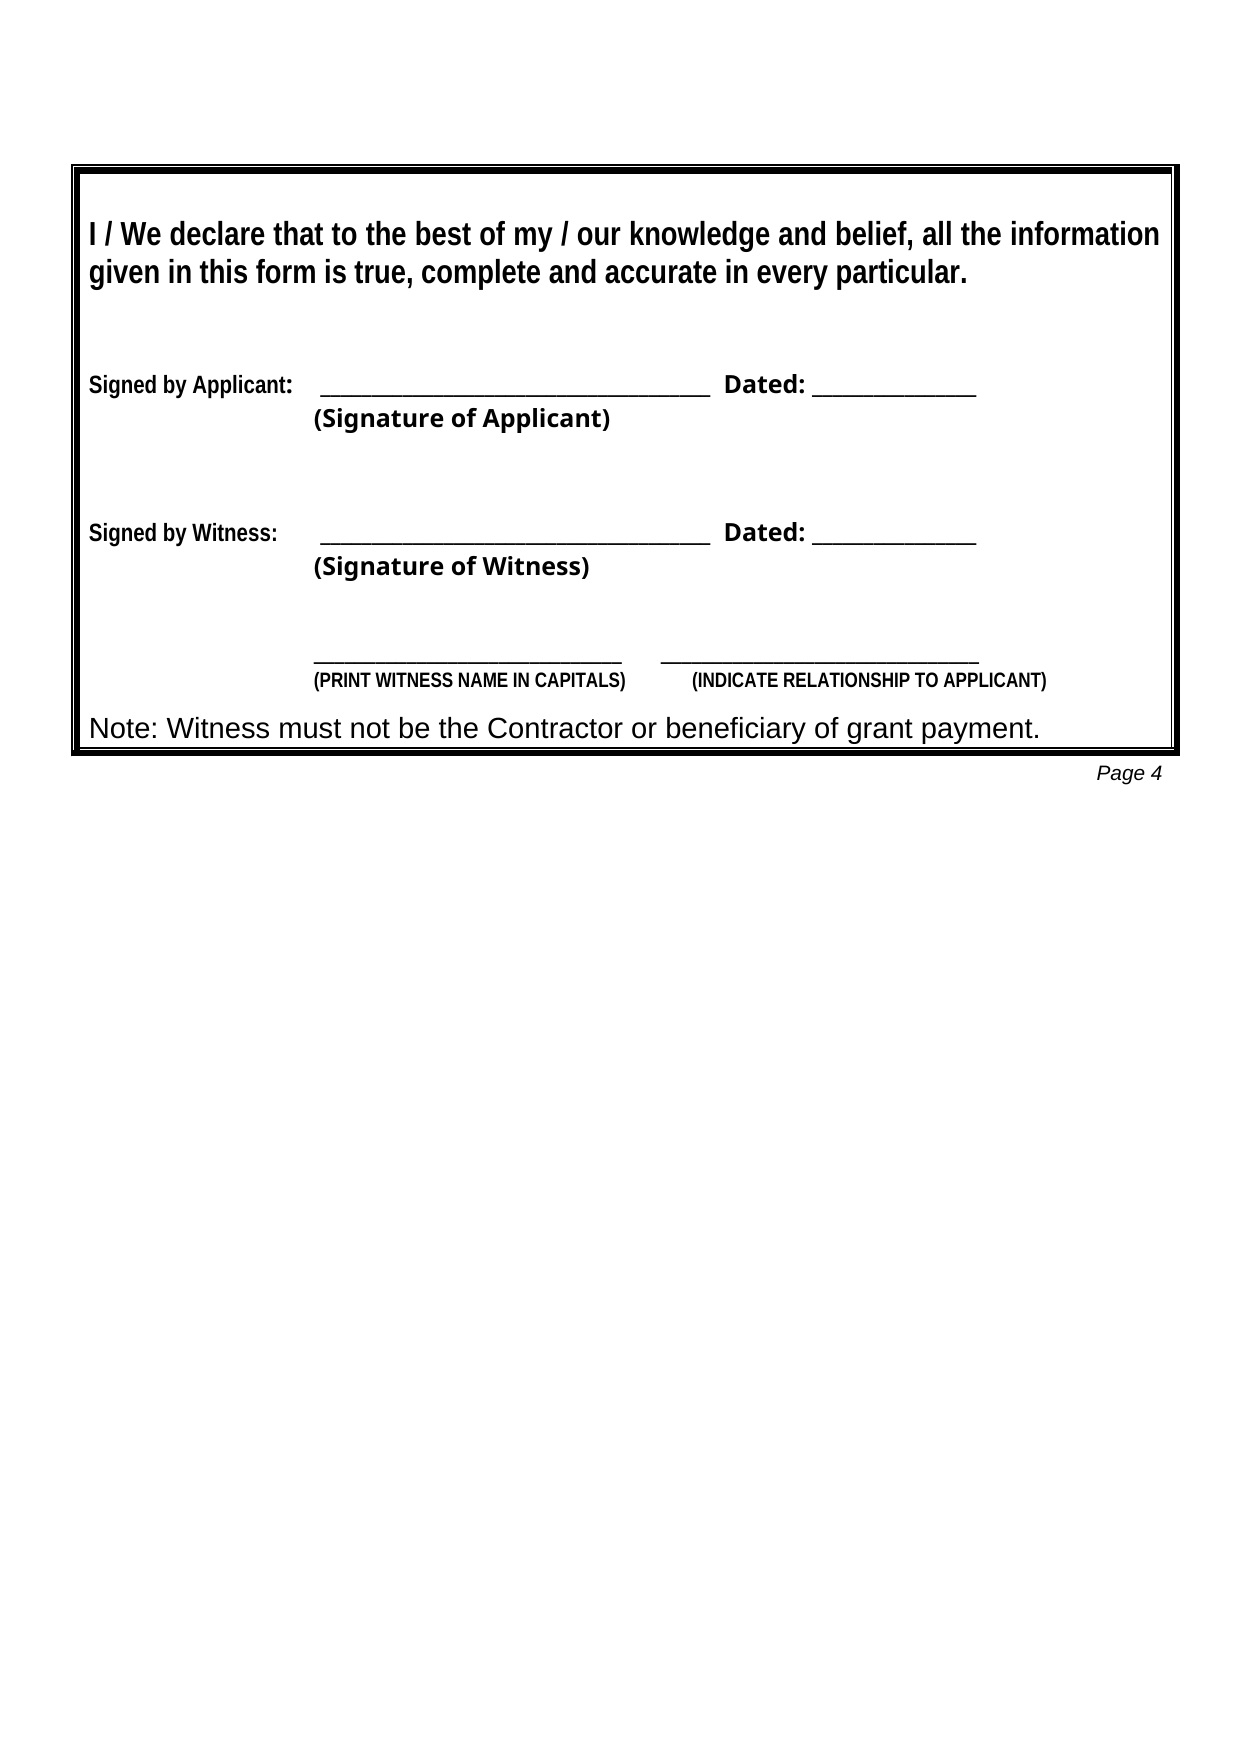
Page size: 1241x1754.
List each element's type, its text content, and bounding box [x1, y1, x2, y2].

text Page 4 [89, 761, 1162, 785]
text ______________________________ _______________________________ [89, 634, 1162, 668]
text Signed by Witness: ______________________________________ Dated: ________________ [89, 514, 1162, 549]
text (PRINT WITNESS NAME IN CAPITALS) (INDICATE RELATIONSHIP TO APPLICANT) [89, 668, 1162, 692]
text Signed by Applicant: ______________________________________ Dated: ________________ [89, 367, 1162, 401]
text I / We declare that to the best of my / our knowledge and belief, all the information given in this form is true, complete and accurate in every particular. [89, 214, 1162, 290]
text (Signature of Witness) [89, 549, 1162, 583]
text (Signature of Applicant) [89, 401, 1162, 435]
text Note: Witness must not be the Contractor or beneficiary of grant payment. [80, 700, 1171, 747]
